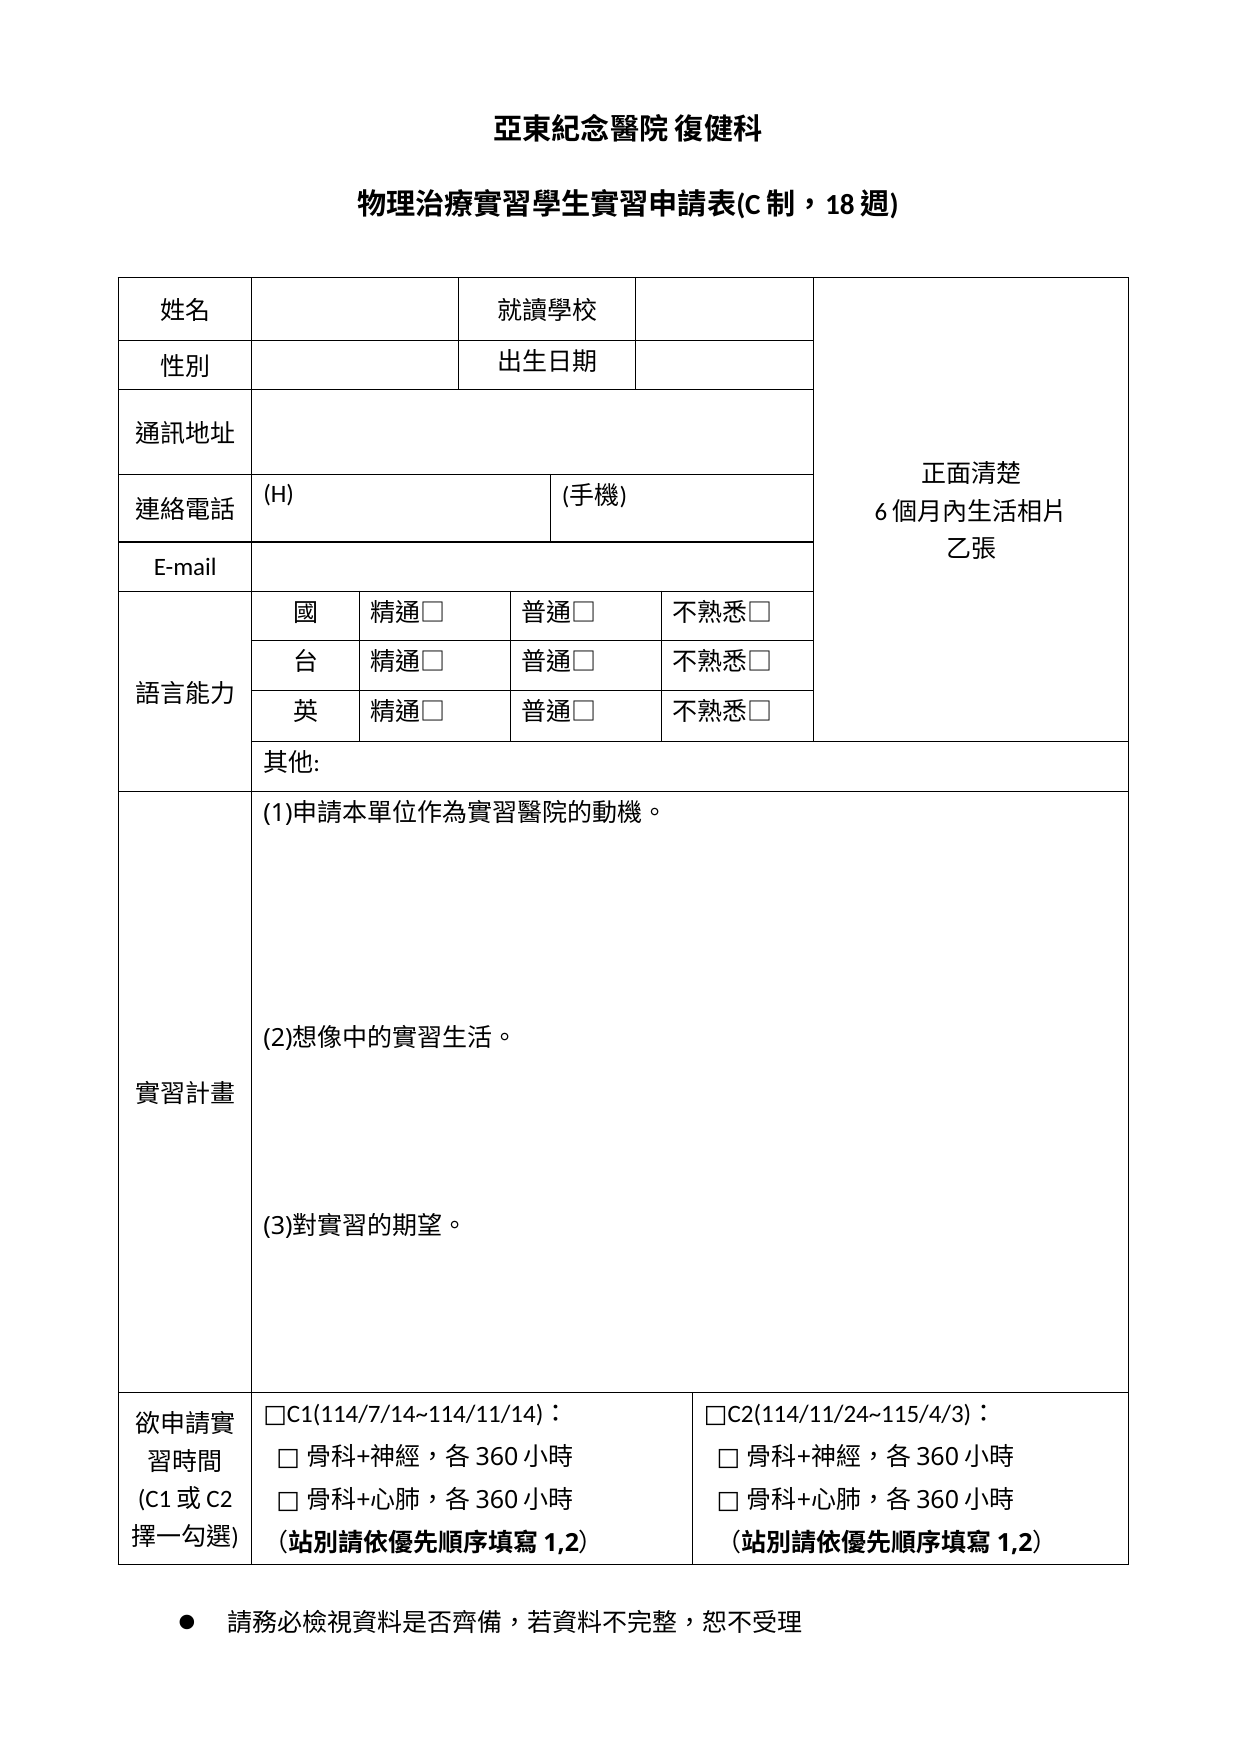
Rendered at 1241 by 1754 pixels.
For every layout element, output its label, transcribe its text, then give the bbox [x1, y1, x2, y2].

table_header 姓名 [119, 278, 251, 340]
list 請務必檢視資料是否齊備，若資料不完整，恕不受理 [177, 1602, 1078, 1639]
table_cell 精通□ [360, 691, 510, 741]
table_header 就讀學校 [459, 278, 635, 340]
table_cell 不熟悉□ [662, 691, 813, 741]
table_header 正面清楚 6個月內生活相片 乙張 [814, 278, 1128, 741]
table_cell E-mail [119, 543, 251, 591]
table_cell 其他: [252, 742, 1128, 791]
table_cell (手機) [551, 475, 813, 541]
table_cell 精通□ [360, 592, 510, 640]
table_cell 台 [252, 641, 359, 690]
table_cell (1)申請本單位作為實習醫院的動機。 (2)想像中的實習生活。 (3)對實習的期望。 [252, 792, 1128, 1392]
table_cell [636, 341, 813, 389]
table_cell [252, 341, 458, 389]
table_cell 不熟悉□ [662, 592, 813, 640]
table_cell 語言能力 [119, 592, 251, 791]
text 亞東紀念醫院 復健科 [177, 89, 1078, 164]
table_cell 出生日期 [459, 341, 635, 389]
table_cell 精通□ [360, 641, 510, 690]
table_cell 性別 [119, 341, 251, 389]
table_cell □C1(114/7/14~114/11/14)： □ 骨科+神經，各360小時 □ 骨科+心肺，各360小時 （站別請依優先順序填寫1,2） [252, 1393, 692, 1563]
table_cell [252, 543, 813, 591]
table_cell 實習計畫 [119, 792, 251, 1392]
text 物理治療實習學生實習申請表(C制，18週) [177, 164, 1078, 239]
table_cell 欲申請實習時間 (C1或C2 擇一勾選) [119, 1393, 251, 1563]
table_header [636, 278, 813, 340]
table_cell □C2(114/11/24~115/4/3)： □ 骨科+神經，各360小時 □ 骨科+心肺，各360小時 （站別請依優先順序填寫1,2） [693, 1393, 1128, 1563]
table_cell 普通□ [511, 691, 661, 741]
table_cell 英 [252, 691, 359, 741]
table_cell 普通□ [511, 592, 661, 640]
table_cell 連絡電話 [119, 475, 251, 541]
table_cell [252, 390, 813, 474]
table_header [252, 278, 458, 340]
table_cell 國 [252, 592, 359, 640]
table_cell 不熟悉□ [662, 641, 813, 690]
table_cell 普通□ [511, 641, 661, 690]
table_cell 通訊地址 [119, 390, 251, 474]
table_cell (H) [252, 475, 550, 541]
